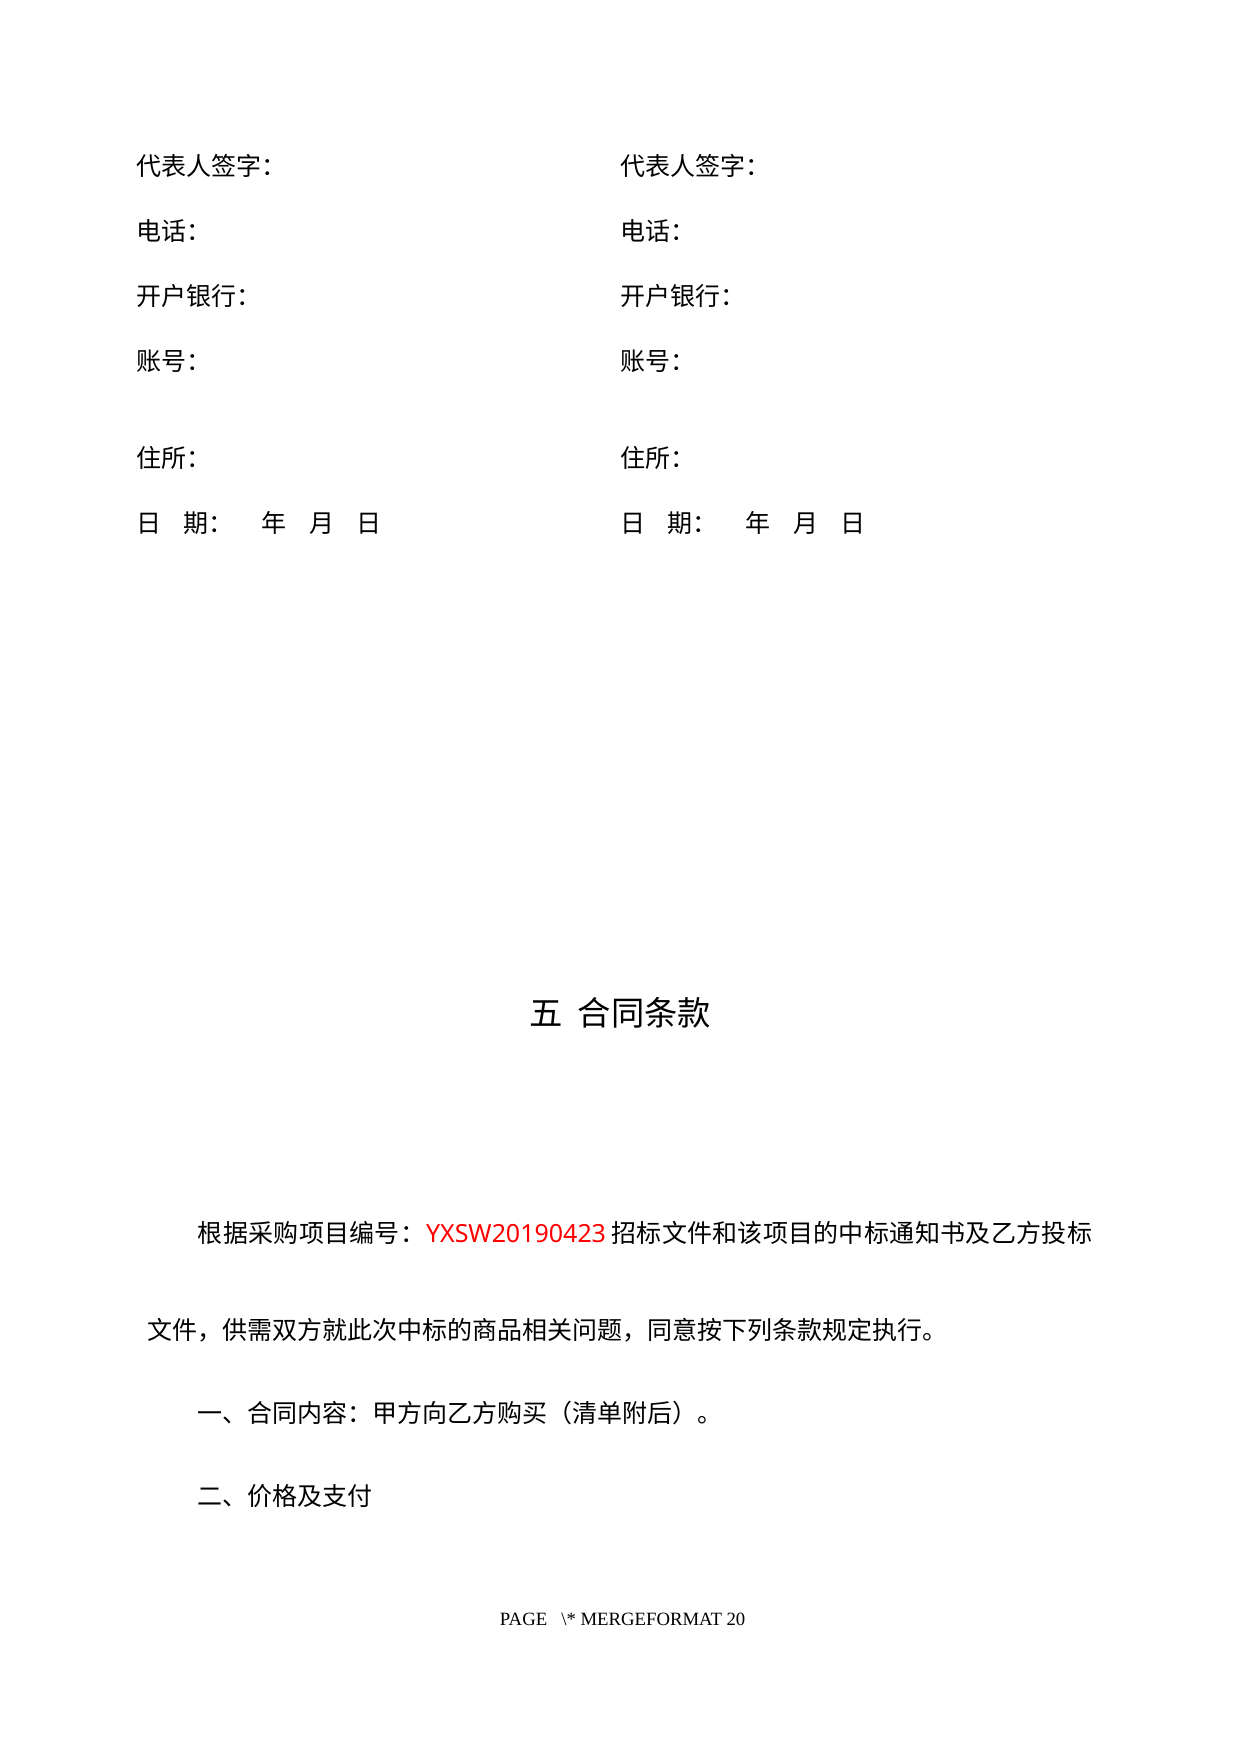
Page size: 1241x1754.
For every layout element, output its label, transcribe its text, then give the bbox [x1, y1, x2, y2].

table_cell 账号： [620, 327, 1104, 424]
table_cell 日 期： 年 月 日 [620, 489, 1104, 554]
table_cell 住所： [136, 424, 620, 489]
table_cell 住所： [620, 424, 1104, 489]
table_cell 电话： [136, 197, 620, 262]
table_cell 代表人签字： [136, 132, 620, 197]
table_cell 开户银行： [620, 262, 1104, 327]
table_cell 电话： [620, 197, 1104, 262]
table_cell 账号： [136, 327, 620, 424]
table_cell 代表人签字： [620, 132, 1104, 197]
table_cell 开户银行： [136, 262, 620, 327]
text 五 合同条款 [148, 978, 1092, 1043]
table_cell 日 期： 年 月 日 [136, 489, 620, 554]
text 一、合同内容：甲方向乙方购买（清单附后）。 [148, 1379, 1092, 1444]
text 根据采购项目编号：YXSW20190423招标文件和该项目的中标通知书及乙方投标文件，供需双方就此次中标的商品相关问题，同意按下列条款规定执行。 [148, 1199, 1092, 1361]
text 二、价格及支付 [148, 1462, 1092, 1527]
